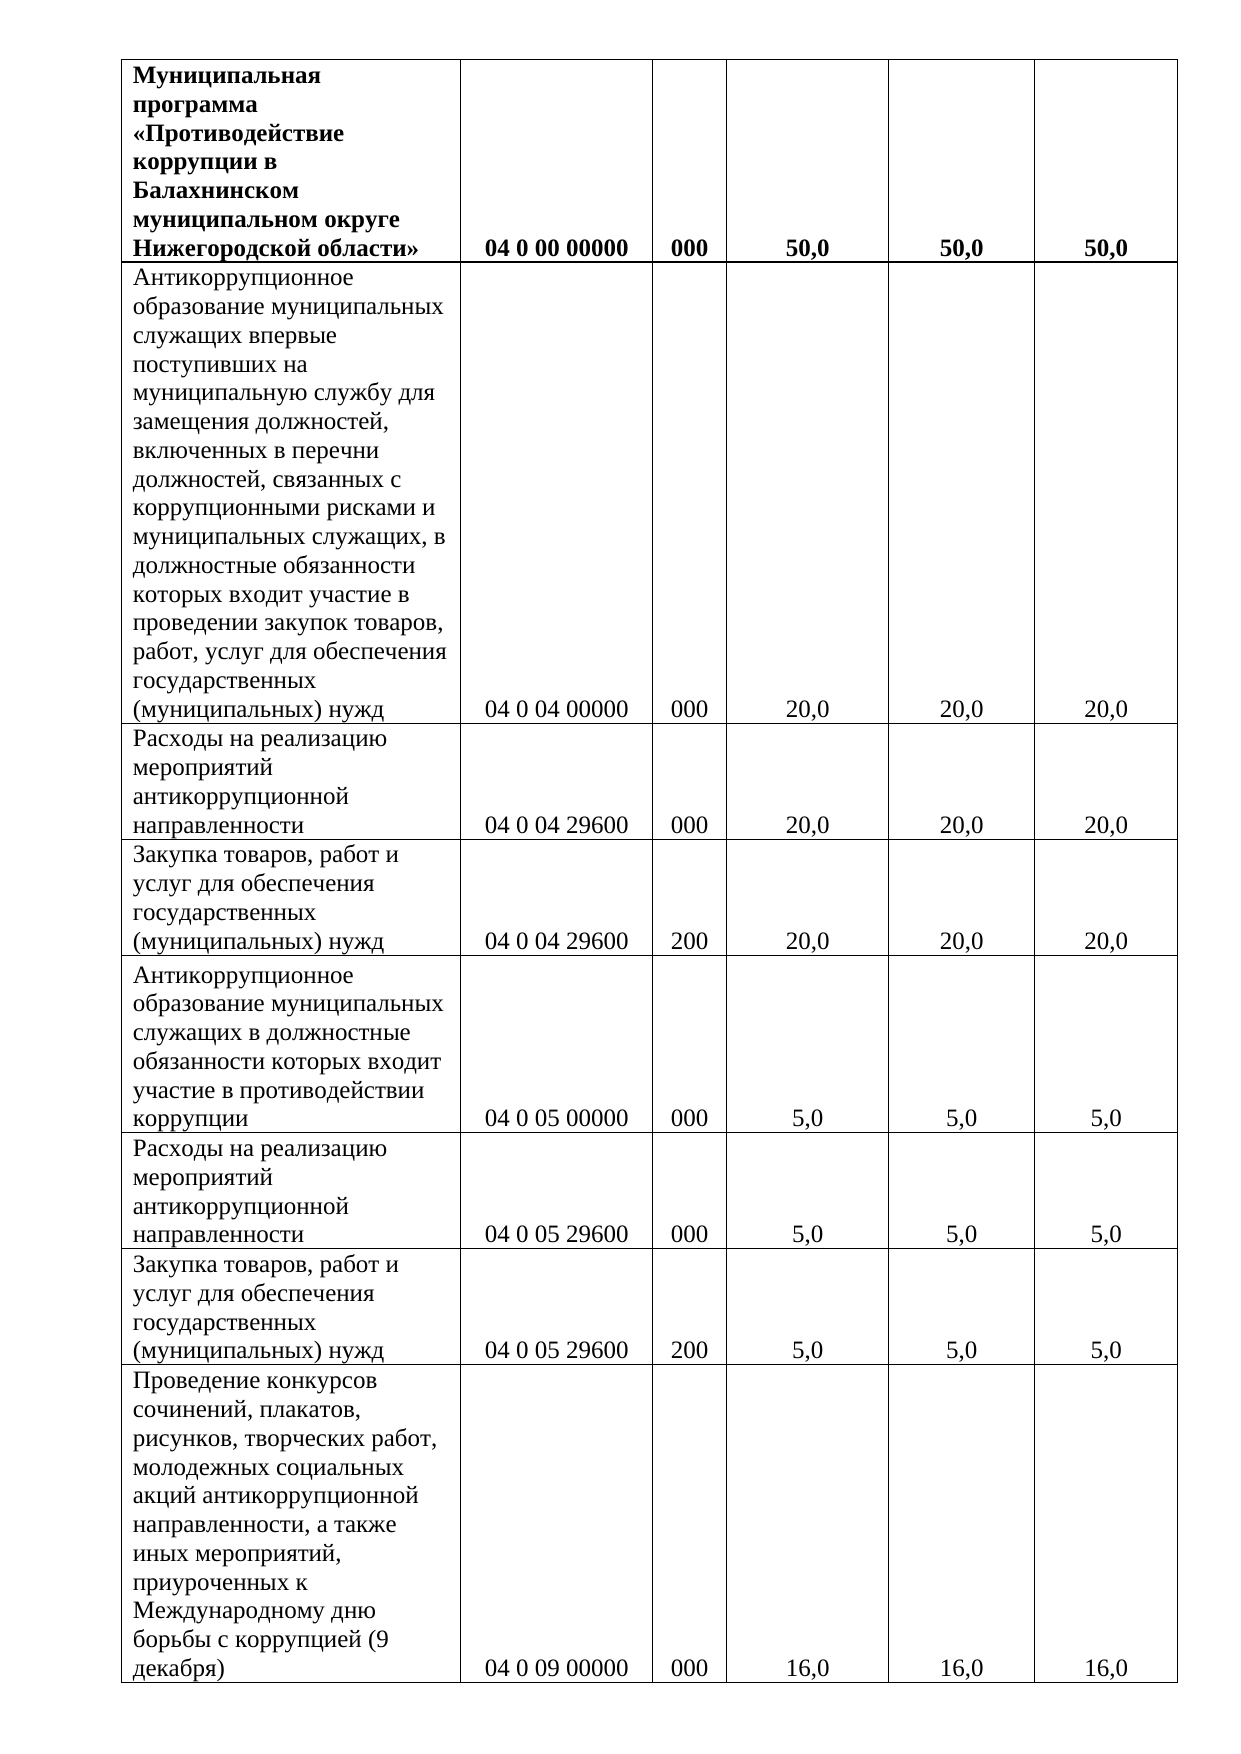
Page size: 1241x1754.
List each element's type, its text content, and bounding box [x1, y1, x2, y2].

table_cell 5,0 [1035, 956, 1177, 1132]
table_cell 04 0 09 00000 [461, 1365, 652, 1682]
table_cell 20,0 [1035, 263, 1177, 722]
table_cell 5,0 [727, 1249, 888, 1364]
table_cell 5,0 [1035, 1249, 1177, 1364]
table_cell 20,0 [889, 724, 1034, 838]
table_cell 5,0 [727, 1133, 888, 1248]
table_cell 5,0 [1035, 1133, 1177, 1248]
table_cell 5,0 [727, 956, 888, 1132]
table_cell Расходы на реализацию мероприятий антикоррупционной направленности [122, 724, 460, 838]
table_cell 5,0 [889, 956, 1034, 1132]
table_cell 04 0 05 29600 [461, 1249, 652, 1364]
table_cell 000 [653, 724, 726, 838]
table_cell 20,0 [1035, 724, 1177, 838]
table_cell 04 0 05 29600 [461, 1133, 652, 1248]
table_cell Муниципальная программа «Противодействие коррупции в Балахнинском муниципальном округе Нижегородской области» [122, 60, 460, 261]
table_cell 5,0 [889, 1133, 1034, 1248]
table_cell 20,0 [727, 263, 888, 722]
table_cell 16,0 [1035, 1365, 1177, 1682]
table_cell 200 [653, 840, 726, 954]
table_cell 20,0 [727, 840, 888, 954]
table_cell Закупка товаров, работ и услуг для обеспечения государственных (муниципальных) нужд [122, 1249, 460, 1364]
table_cell 50,0 [1035, 60, 1177, 261]
table_cell 20,0 [889, 263, 1034, 722]
table_cell 04 0 05 00000 [461, 956, 652, 1132]
table_cell 04 0 00 00000 [461, 60, 652, 261]
table_cell 16,0 [889, 1365, 1034, 1682]
table_cell 50,0 [727, 60, 888, 261]
table_cell 20,0 [1035, 840, 1177, 954]
table_cell Проведение конкурсов сочинений, плакатов, рисунков, творческих работ, молодежных социальных акций антикоррупционной направленности, а также иных мероприятий, приуроченных к Международному дню борьбы с коррупцией (9 декабря) [122, 1365, 460, 1682]
table_cell 50,0 [889, 60, 1034, 261]
table_cell 20,0 [889, 840, 1034, 954]
table_cell 5,0 [889, 1249, 1034, 1364]
table_cell 200 [653, 1249, 726, 1364]
table_cell 000 [653, 956, 726, 1132]
table_cell 16,0 [727, 1365, 888, 1682]
table_cell 000 [653, 1133, 726, 1248]
table_cell 04 0 04 00000 [461, 263, 652, 722]
table_cell Закупка товаров, работ и услуг для обеспечения государственных (муниципальных) нужд [122, 840, 460, 954]
table_cell 000 [653, 60, 726, 261]
table_cell 04 0 04 29600 [461, 840, 652, 954]
table_cell 000 [653, 1365, 726, 1682]
table_cell 04 0 04 29600 [461, 724, 652, 838]
table_cell Антикоррупционное образование муниципальных служащих в должностные обязанности которых входит участие в противодействии коррупции [122, 956, 460, 1132]
table_cell 20,0 [727, 724, 888, 838]
table_cell 000 [653, 263, 726, 722]
table_cell Расходы на реализацию мероприятий антикоррупционной направленности [122, 1133, 460, 1248]
table_cell Антикоррупционное образование муниципальных служащих впервые поступивших на муниципальную службу для замещения должностей, включенных в перечни должностей, связанных с коррупционными рисками и муниципальных служащих, в должностные обязанности которых входит участие в проведении закупок товаров, работ, услуг для обеспечения государственных (муниципальных) нужд [122, 263, 460, 722]
